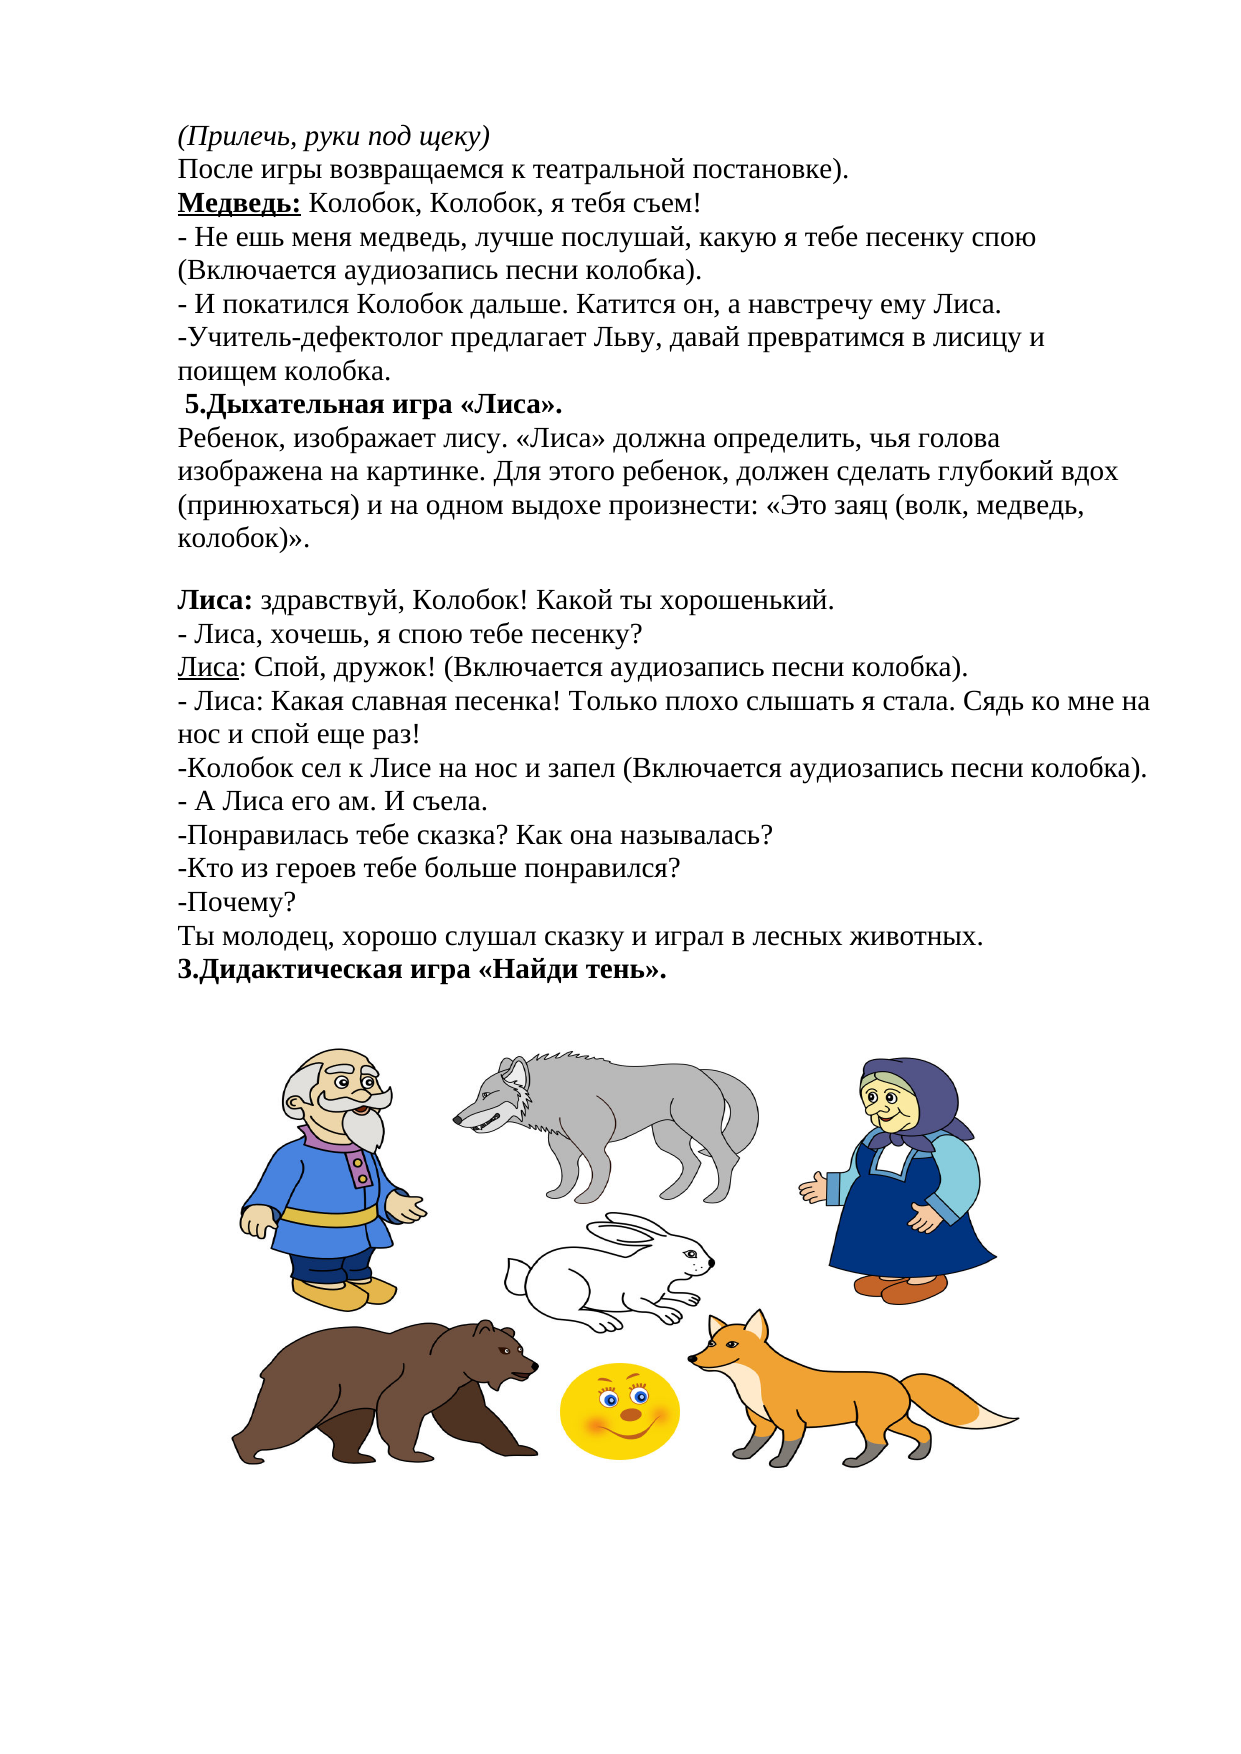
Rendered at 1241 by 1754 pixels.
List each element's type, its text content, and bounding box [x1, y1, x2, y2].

text Ты молодец, хорошо слушал сказку и играл в лесных животных. [177, 918, 1152, 951]
text (Прилечь, руки под щеку) [177, 118, 1152, 152]
picture [177, 1013, 1049, 1510]
text Лиса: Спой, дружок! (Включается аудиозапись песни колобка). [177, 649, 1152, 683]
text Ребенок, изображает лису. «Лиса» должна определить, чья голова изображена на картинке. Для этого ребенок, должен сделать глубокий вдох (принюхаться) и на одном выдохе произнести: «Это заяц (волк, медведь, колобок)». [177, 420, 1152, 554]
text Медведь: Колобок, Колобок, я тебя съем! [177, 185, 1152, 219]
text -Кто из героев тебе больше понравился? [177, 851, 1152, 884]
text - Лиса: Какая славная песенка! Только плохо слышать я стала. Сядь ко мне на нос и спой еще раз! [177, 683, 1152, 750]
text Лиса: здравствуй, Колобок! Какой ты хорошенький. [177, 582, 1152, 616]
text 3.Дидактическая игра «Найди тень». [177, 951, 1152, 985]
text - Не ешь меня медведь, лучше послушай, какую я тебе песенку спою (Включается аудиозапись песни колобка). [177, 219, 1152, 286]
text - А Лиса его ам. И съела. [177, 783, 1152, 817]
text - Лиса, хочешь, я спою тебе песенку? [177, 616, 1152, 649]
text - И покатился Колобок дальше. Катится он, а навстречу ему Лиса. [177, 286, 1152, 319]
text -Учитель-дефектолог предлагает Льву, давай превратимся в лисицу и поищем колобка. [177, 319, 1152, 386]
text После игры возвращаемся к театральной постановке). [177, 152, 1152, 185]
text 5.Дыхательная игра «Лиса». [177, 386, 1152, 420]
text -Почему? [177, 884, 1152, 918]
text -Понравилась тебе сказка? Как она называлась? [177, 817, 1152, 851]
text -Колобок сел к Лисе на нос и запел (Включается аудиозапись песни колобка). [177, 750, 1152, 783]
